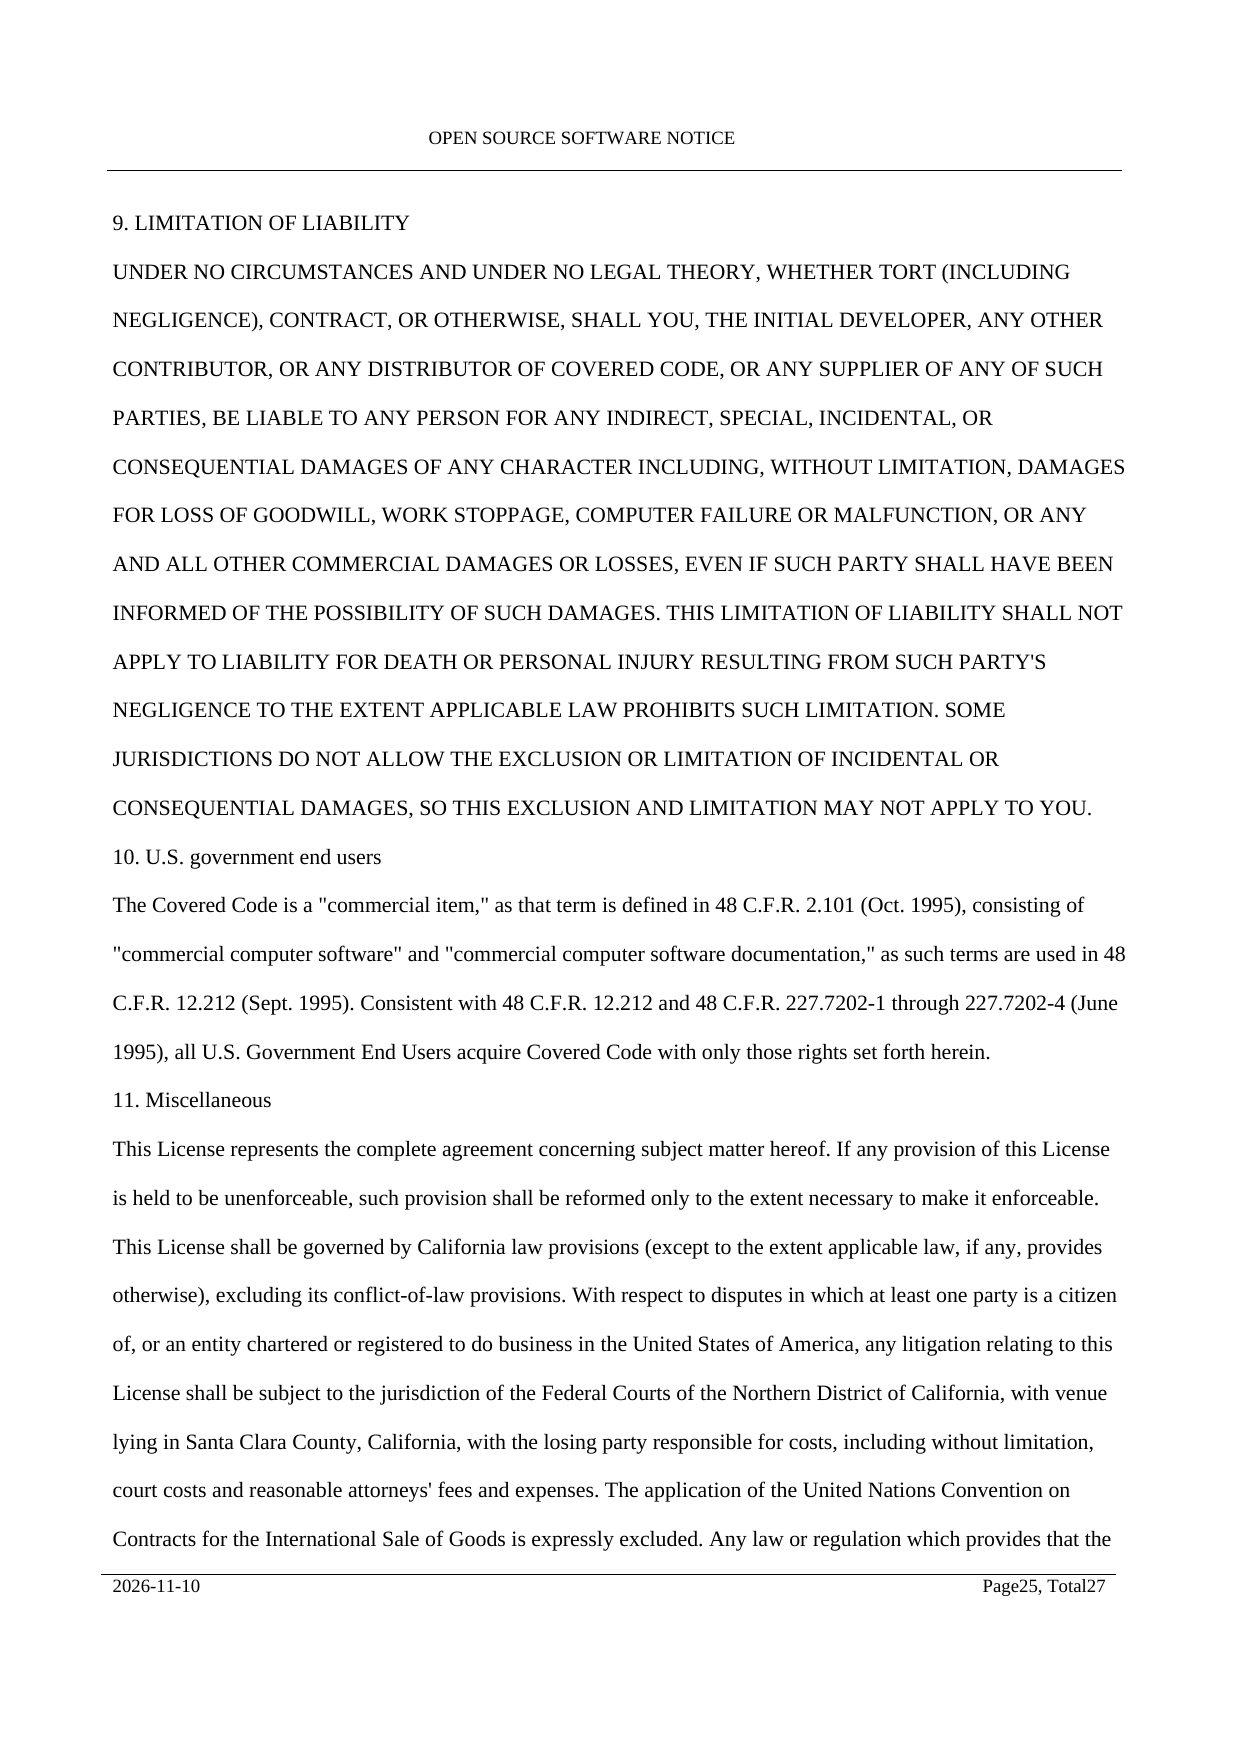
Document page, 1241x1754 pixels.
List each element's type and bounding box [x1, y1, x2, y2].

text [112, 206, 1128, 1555]
